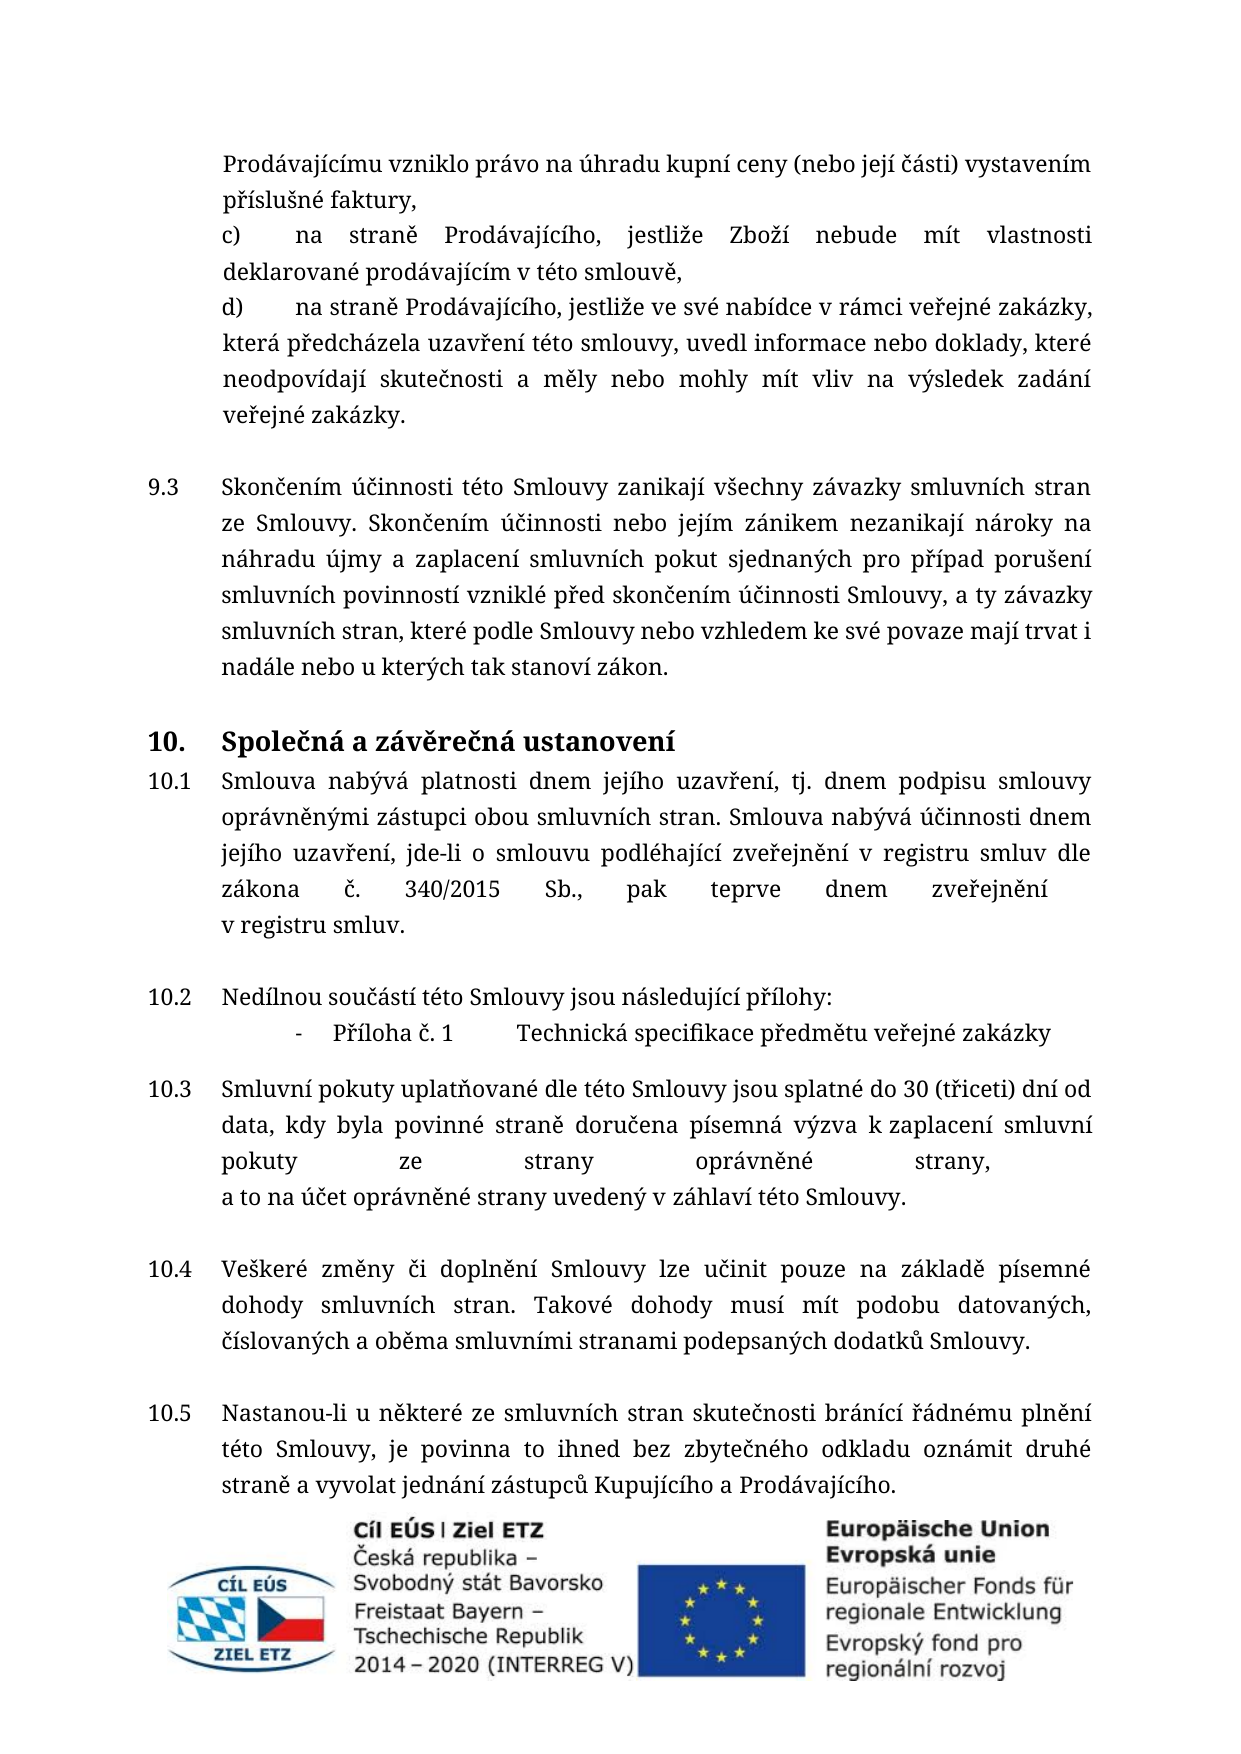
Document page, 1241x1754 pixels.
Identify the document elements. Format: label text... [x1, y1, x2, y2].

text 10. Společná a závěrečná ustanovení [148, 723, 1093, 759]
text 9.3 Skončením účinnosti této Smlouvy zanikají všechny závazky smluvních stran ze Smlouvy. Skončením účinnosti nebo jejím zánikem nezanikají nároky na náhradu újmy a zaplacení smluvních pokut sjednaných pro případ porušení smluvních povinností vzniklé před skončením účinnosti Smlouvy, a ty závazky smluvních stran, které podle Smlouvy nebo vzhledem ke své povaze mají trvat i nadále nebo u kterých tak stanoví zákon. [148, 471, 1093, 682]
list Příloha č. 1 Technická specifikace předmětu veřejné zakázky [295, 1017, 1093, 1048]
text 10.4 Veškeré změny či doplnění Smlouvy lze učinit pouze na základě písemné dohody smluvních stran. Takové dohody musí mít podobu datovaných, číslovaných a oběma smluvními stranami podepsaných dodatků Smlouvy. [148, 1253, 1093, 1356]
picture [167, 1512, 1074, 1681]
text 10.5 Nastanou-li u některé ze smluvních stran skutečnosti bránící řádnému plnění této Smlouvy, je povinna to ihned bez zbytečného odkladu oznámit druhé straně a vyvolat jednání zástupců Kupujícího a Prodávajícího. [148, 1397, 1093, 1500]
list na straně Prodávajícího, jestliže Zboží nebude mít vlastnosti deklarované prodávajícím v této smlouvě, [221, 219, 1093, 287]
text 10.2 Nedílnou součástí této Smlouvy jsou následující přílohy: [148, 981, 1093, 1012]
text 10.3 Smluvní pokuty uplatňované dle této Smlouvy jsou splatné do 30 (třiceti) dní od data, kdy byla povinné straně doručena písemná výzva k zaplacení smluvní pokuty ze strany oprávněné strany, a to na účet oprávněné strany uvedený v záhlaví této Smlouvy. [148, 1073, 1093, 1212]
list na straně Prodávajícího, jestliže ve své nabídce v rámci veřejné zakázky, která předcházela uzavření této smlouvy, uvedl informace nebo doklady, které neodpovídají skutečnosti a měly nebo mohly mít vliv na výsledek zadání veřejné zakázky. [221, 291, 1093, 430]
text 10.1 Smlouva nabývá platnosti dnem jejího uzavření, tj. dnem podpisu smlouvy oprávněnými zástupci obou smluvních stran. Smlouva nabývá účinnosti dnem jejího uzavření, jde-li o smlouvu podléhající zveřejnění v registru smluv dle zákona č. 340/2015 Sb., pak teprve dnem zveřejnění v registru smluv. [148, 765, 1093, 940]
